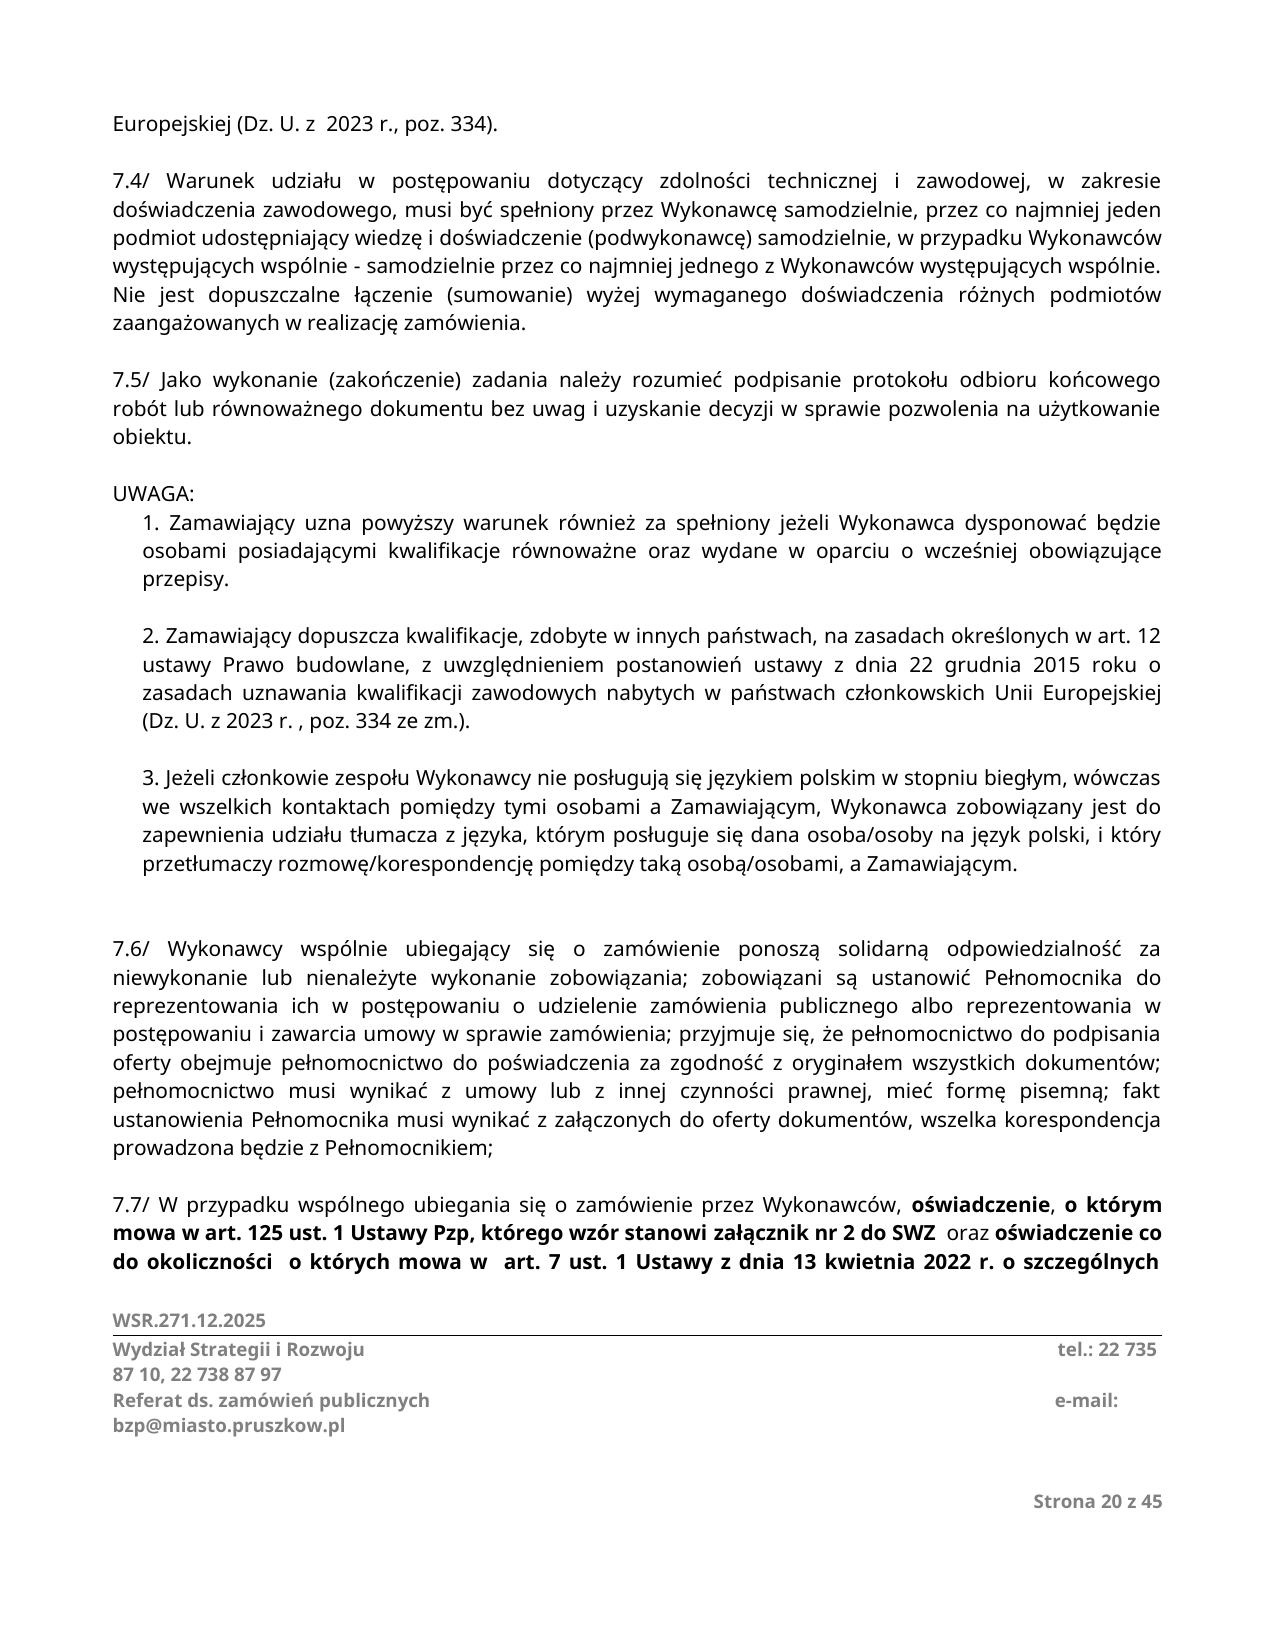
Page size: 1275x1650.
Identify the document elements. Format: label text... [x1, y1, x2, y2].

text 1. Zamawiający uzna powyższy warunek również za spełniony jeżeli Wykonawca dysponować będzie osobami posiadającymi kwalifikacje równoważne oraz wydane w oparciu o wcześniej obowiązujące przepisy. [142, 508, 1162, 593]
text 7.6/ Wykonawcy wspólnie ubiegający się o zamówienie ponoszą solidarną odpowiedzialność za niewykonanie lub nienależyte wykonanie zobowiązania; zobowiązani są ustanowić Pełnomocnika do reprezentowania ich w postępowaniu o udzielenie zamówienia publicznego albo reprezentowania w postępowaniu i zawarcia umowy w sprawie zamówienia; przyjmuje się, że pełnomocnictwo do podpisania oferty obejmuje pełnomocnictwo do poświadczenia za zgodność z oryginałem wszystkich dokumentów; pełnomocnictwo musi wynikać z umowy lub z innej czynności prawnej, mieć formę pisemną; fakt ustanowienia Pełnomocnika musi wynikać z załączonych do oferty dokumentów, wszelka korespondencja prowadzona będzie z Pełnomocnikiem; [112, 934, 1162, 1162]
text 2. Zamawiający dopuszcza kwalifikacje, zdobyte w innych państwach, na zasadach określonych w art. 12 ustawy Prawo budowlane, z uwzględnieniem postanowień ustawy z dnia 22 grudnia 2015 roku o zasadach uznawania kwalifikacji zawodowych nabytych w państwach członkowskich Unii Europejskiej (Dz. U. z 2023 r. , poz. 334 ze zm.). [142, 621, 1162, 735]
text UWAGA: [112, 479, 1162, 508]
text 3. Jeżeli członkowie zespołu Wykonawcy nie posługują się językiem polskim w stopniu biegłym, wówczas we wszelkich kontaktach pomiędzy tymi osobami a Zamawiającym, Wykonawca zobowiązany jest do zapewnienia udziału tłumacza z języka, którym posługuje się dana osoba/osoby na język polski, i który przetłumaczy rozmowę/korespondencję pomiędzy taką osobą/osobami, a Zamawiającym. [142, 763, 1162, 877]
text 7.5/ Jako wykonanie (zakończenie) zadania należy rozumieć podpisanie protokołu odbioru końcowego robót lub równoważnego dokumentu bez uwag i uzyskanie decyzji w sprawie pozwolenia na użytkowanie obiektu. [112, 365, 1162, 451]
text 7.4/ Warunek udziału w postępowaniu dotyczący zdolności technicznej i zawodowej, w zakresie doświadczenia zawodowego, musi być spełniony przez Wykonawcę samodzielnie, przez co najmniej jeden podmiot udostępniający wiedzę i doświadczenie (podwykonawcę) samodzielnie, w przypadku Wykonawców występujących wspólnie - samodzielnie przez co najmniej jednego z Wykonawców występujących wspólnie. Nie jest dopuszczalne łączenie (sumowanie) wyżej wymaganego doświadczenia różnych podmiotów zaangażowanych w realizację zamówienia. [112, 166, 1162, 337]
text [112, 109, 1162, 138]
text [112, 1190, 1162, 1275]
